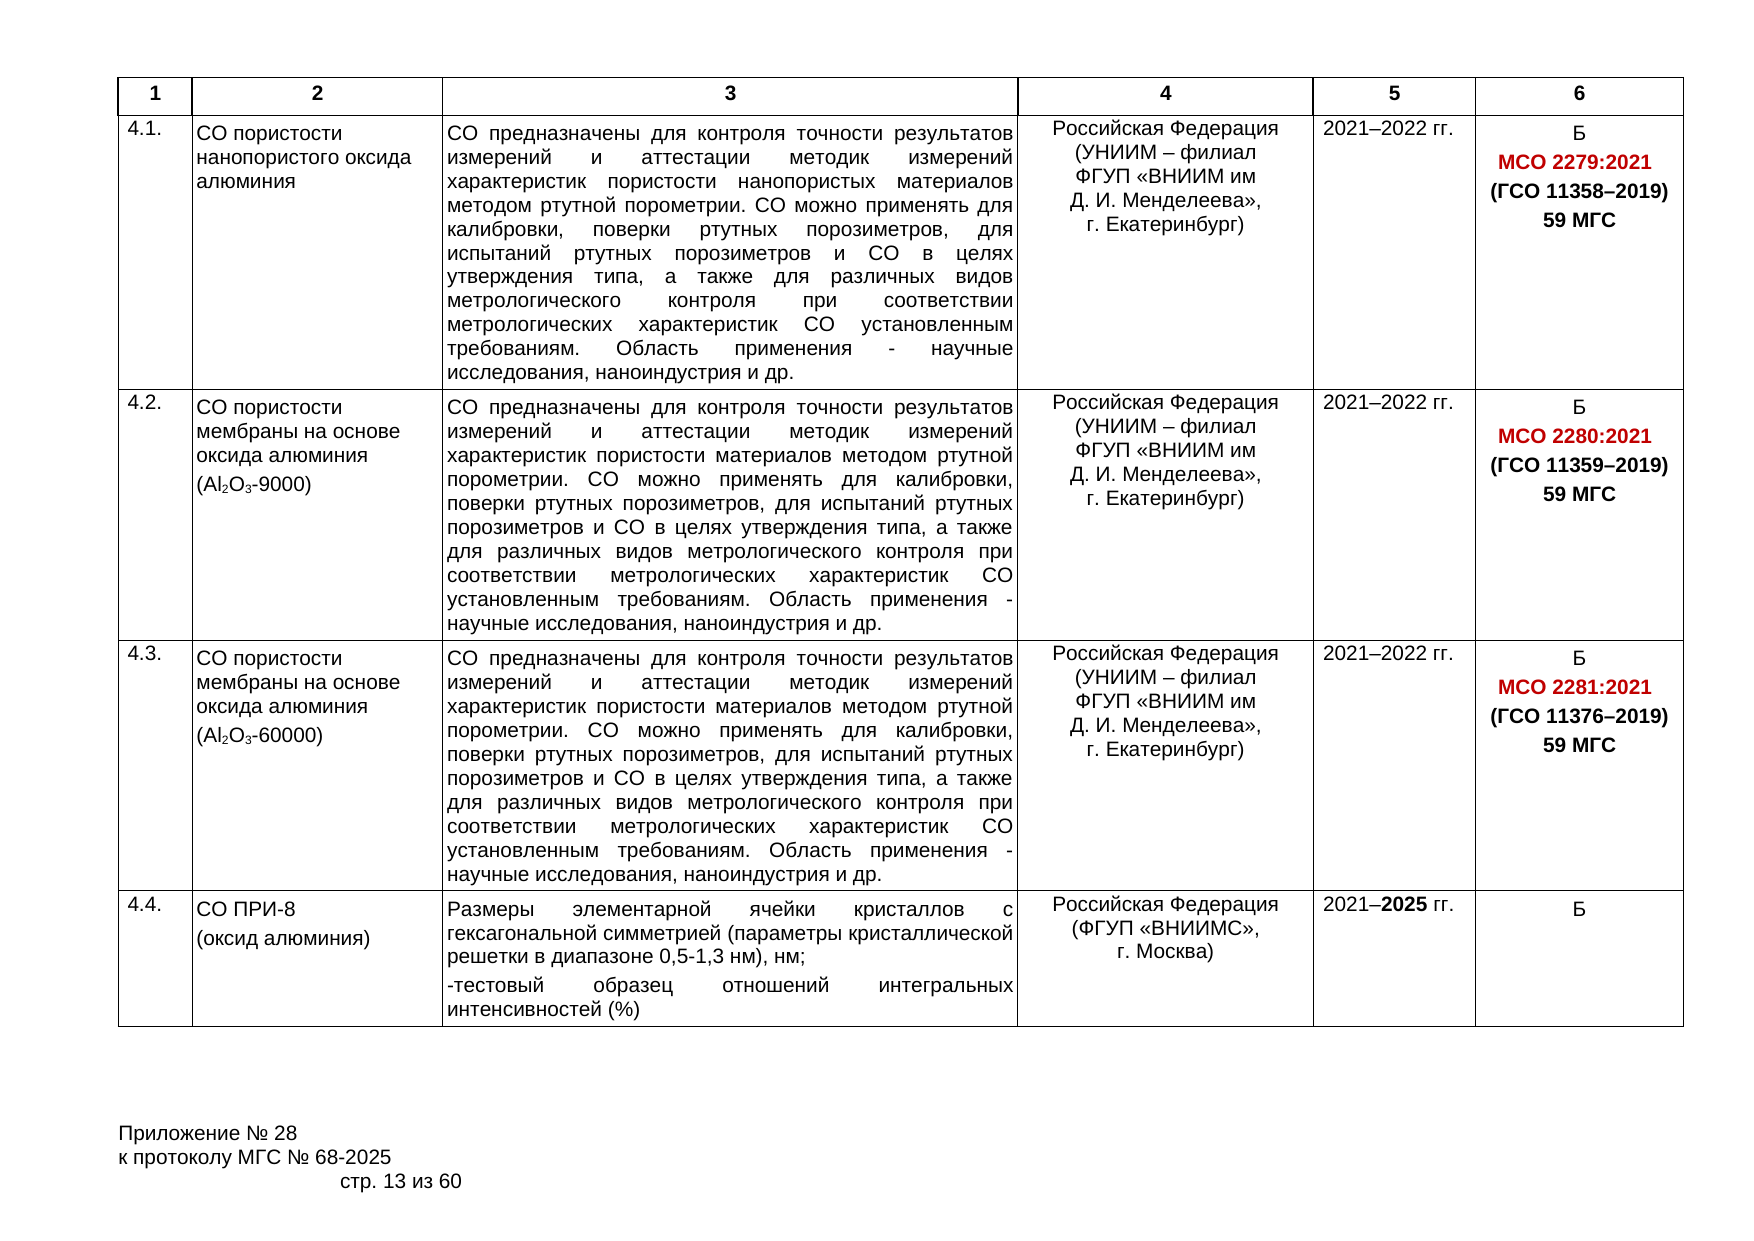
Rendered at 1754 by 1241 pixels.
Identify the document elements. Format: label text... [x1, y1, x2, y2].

table_header 2 [193, 78, 442, 114]
table_cell Б [1476, 891, 1683, 1026]
table_cell 2021–2022 гг. [1314, 116, 1475, 389]
table_cell Российская Федерация (УНИИМ – филиал ФГУП «ВНИИМ им Д. И. Менделеева», г. Екатеринбург) [1018, 116, 1313, 389]
table_cell Б МСО 2279:2021 (ГСО 11358–2019) 59 МГС [1476, 116, 1683, 389]
table_cell СО предназначены для контроля точности результатов измерений и аттестации методик измерений характеристик пористости нанопористых материалов методом ртутной порометрии. СО можно применять для калибровки, поверки ртутных порозиметров, для испытаний ртутных порозиметров и СО в целях утверждения типа, а также для различных видов метрологического контроля при соответствии метрологических характеристик СО установленным требованиям. Область применения - научные исследования, наноиндустрия и др. [443, 116, 1017, 389]
table_cell 2021–2022 гг. [1314, 641, 1475, 890]
table_header 3 [443, 78, 1017, 114]
table_cell Размеры элементарной ячейки кристаллов с гексагональной симметрией (параметры кристаллической решетки в диапазоне 0,5-1,3 нм), нм; -тестовый образец отношений интегральных интенсивностей (%) [443, 891, 1017, 1026]
table_cell СО пористости мембраны на основе оксида алюминия (Al2O3-60000) [193, 641, 442, 890]
table_cell СО предназначены для контроля точности результатов измерений и аттестации методик измерений характеристик пористости материалов методом ртутной порометрии. СО можно применять для калибровки, поверки ртутных порозиметров, для испытаний ртутных порозиметров и СО в целях утверждения типа, а также для различных видов метрологического контроля при соответствии метрологических характеристик СО установленным требованиям. Область применения - научные исследования, наноиндустрия и др. [443, 390, 1017, 640]
table_cell СО предназначены для контроля точности результатов измерений и аттестации методик измерений характеристик пористости материалов методом ртутной порометрии. СО можно применять для калибровки, поверки ртутных порозиметров, для испытаний ртутных порозиметров и СО в целях утверждения типа, а также для различных видов метрологического контроля при соответствии метрологических характеристик СО установленным требованиям. Область применения - научные исследования, наноиндустрия и др. [443, 641, 1017, 890]
table_cell [119, 641, 192, 890]
table_cell Российская Федерация (УНИИМ – филиал ФГУП «ВНИИМ им Д. И. Менделеева», г. Екатеринбург) [1018, 390, 1313, 640]
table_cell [1018, 891, 1313, 1026]
table_header 6 [1476, 78, 1683, 114]
table_cell 2021–2025 гг. [1314, 891, 1475, 1026]
table_cell СО ПРИ-8 (оксид алюминия) [193, 891, 442, 1026]
table_cell 2021–2022 гг. [1314, 390, 1475, 640]
table_cell Российская Федерация (УНИИМ – филиал ФГУП «ВНИИМ им Д. И. Менделеева», г. Екатеринбург) [1018, 641, 1313, 890]
table_cell Б МСО 2280:2021 (ГСО 11359–2019) 59 МГС [1476, 390, 1683, 640]
table_cell [119, 891, 192, 1026]
table_cell [119, 116, 192, 389]
table_cell СО пористости нанопористого оксида алюминия [193, 116, 442, 389]
table_header 1 [119, 78, 191, 114]
table_cell Б МСО 2281:2021 (ГСО 11376–2019) 59 МГС [1476, 641, 1683, 890]
table_cell [119, 390, 192, 640]
table_header 5 [1314, 78, 1475, 114]
table_header 4 [1019, 78, 1312, 114]
table_cell СО пористости мембраны на основе оксида алюминия (Al2O3-9000) [193, 390, 442, 640]
